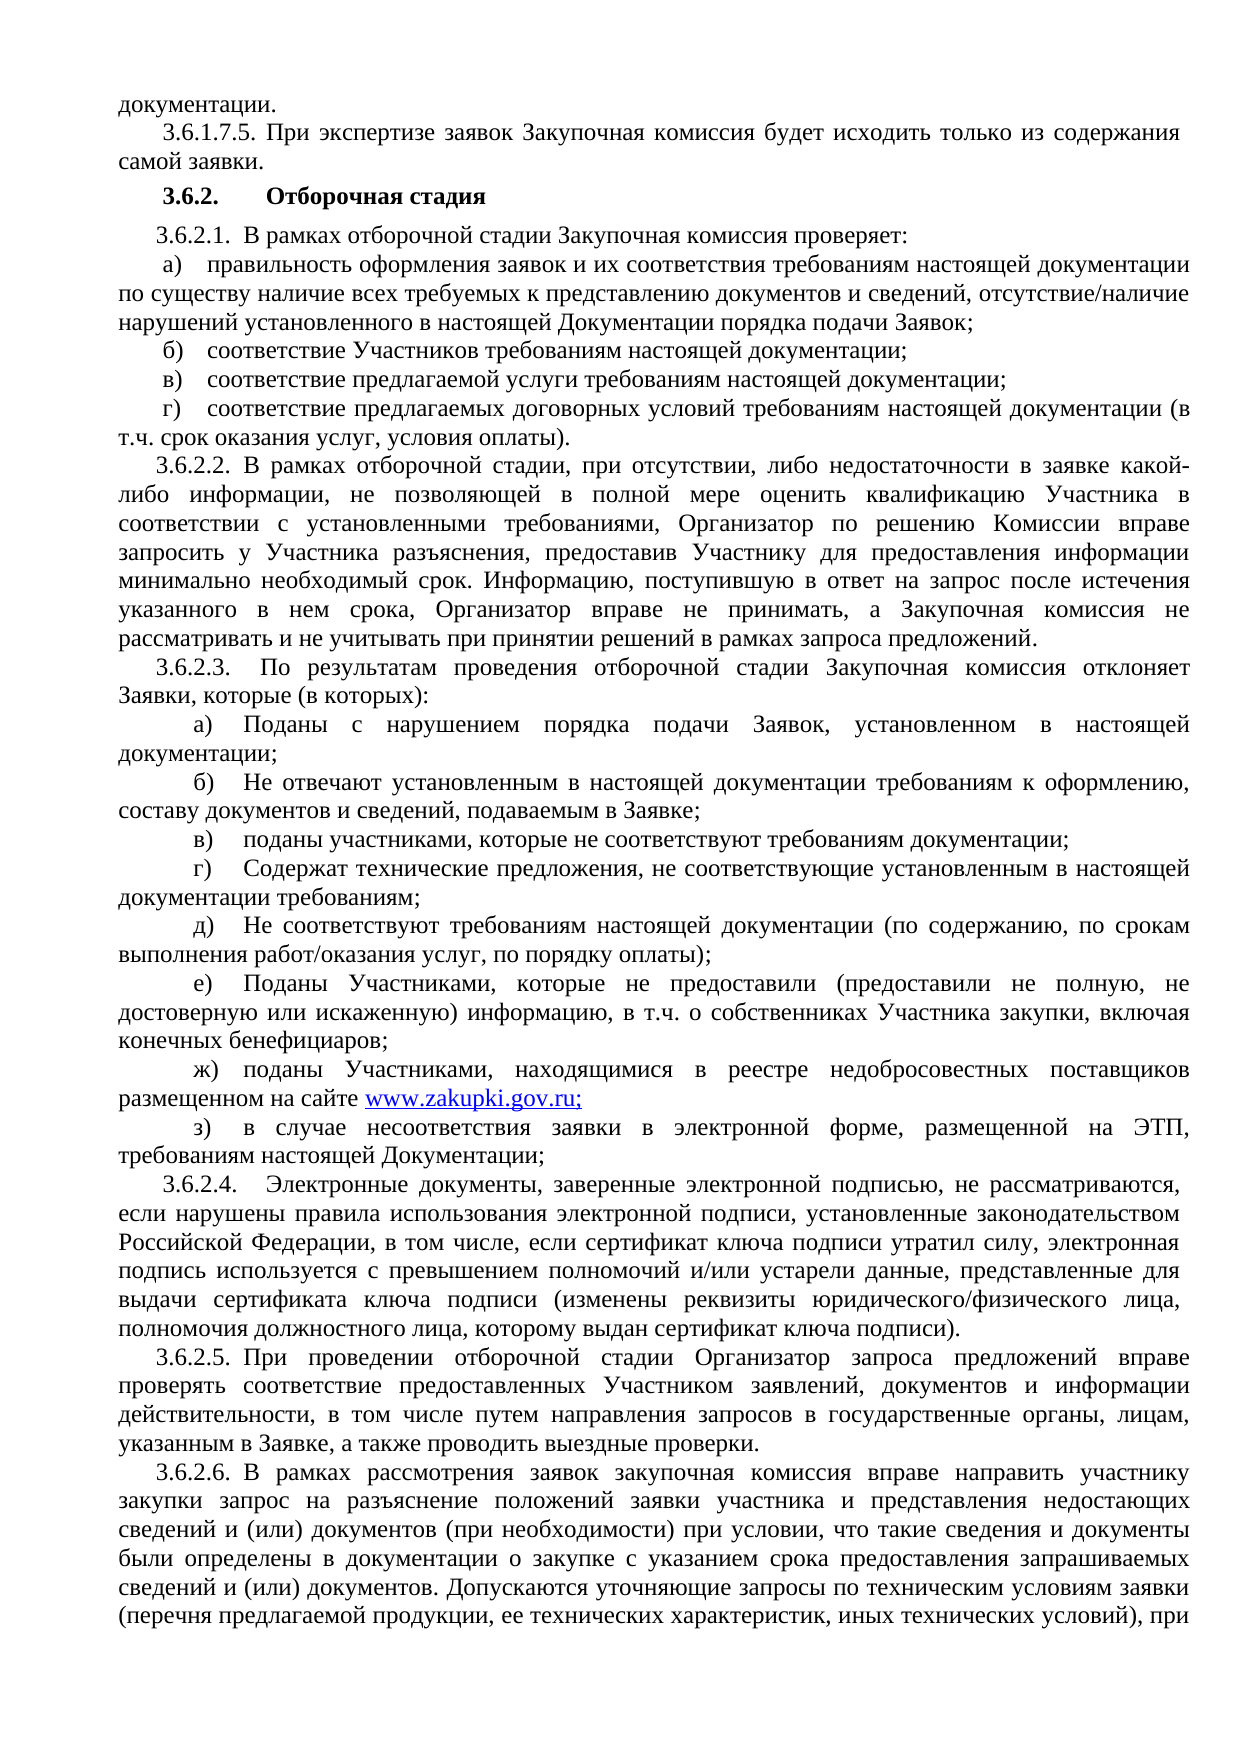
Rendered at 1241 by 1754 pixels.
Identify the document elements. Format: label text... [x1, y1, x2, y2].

list соответствие предлагаемой услуги требованиям настоящей документации; [118, 364, 1191, 393]
list Электронные документы, заверенные электронной подписью, не рассматриваются, если нарушены правила использования электронной подписи, установленные законодательством Российской Федерации, в том числе, если сертификат ключа подписи утратил силу, электронная подпись используется с превышением полномочий и/или устарели данные, представленные для выдачи сертификата ключа подписи (изменены реквизиты юридического/физического лица, полномочия должностного лица, которому выдан сертификат ключа подписи). [118, 1169, 1181, 1342]
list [118, 89, 1181, 117]
list Не отвечают установленным в настоящей документации требованиям к оформлению, составу документов и сведений, подаваемым в Заявке; [118, 767, 1191, 824]
list При проведении отборочной стадии Организатор запроса предложений вправе проверять соответствие предоставленных Участником заявлений, документов и информации действительности, в том числе путем направления запросов в государственные органы, лицам, указанным в Заявке, а также проводить выездные проверки. [118, 1342, 1191, 1457]
list Поданы Участниками, которые не предоставили (предоставили не полную, не достоверную или искаженную) информацию, в т.ч. о собственниках Участника закупки, включая конечных бенефициаров; [118, 968, 1191, 1054]
list Содержат технические предложения, не соответствующие установленным в настоящей документации требованиям; [118, 853, 1191, 910]
list соответствие предлагаемых договорных условий требованиям настоящей документации (в т.ч. срок оказания услуг, условия оплаты). [118, 393, 1191, 450]
list поданы Участниками, находящимися в реестре недобросовестных поставщиков размещенном на сайте www.zakupki.gov.ru; [118, 1054, 1191, 1112]
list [118, 1457, 1191, 1629]
list В рамках отборочной стадии, при отсутствии, либо недостаточности в заявке какой-либо информации, не позволяющей в полной мере оценить квалификацию Участника в соответствии с установленными требованиями, Организатор по решению Комиссии вправе запросить у Участника разъяснения, предоставив Участнику для предоставления информации минимально необходимый срок. Информацию, поступившую в ответ на запрос после истечения указанного в нем срока, Организатор вправе не принимать, а Закупочная комиссия не рассматривать и не учитывать при принятии решений в рамках запроса предложений. [118, 450, 1191, 652]
list Отборочная стадия [162, 181, 1191, 210]
list поданы участниками, которые не соответствуют требованиям документации; [118, 824, 1191, 853]
list Не соответствуют требованиям настоящей документации (по содержанию, по срокам выполнения работ/оказания услуг, по порядку оплаты); [118, 910, 1191, 968]
list При экспертизе заявок Закупочная комиссия будет исходить только из содержания самой заявки. [118, 117, 1181, 175]
list правильность оформления заявок и их соответствия требованиям настоящей документации по существу наличие всех требуемых к представлению документов и сведений, отсутствие/наличие нарушений установленного в настоящей Документации порядка подачи Заявок; [118, 249, 1191, 335]
list В рамках отборочной стадии Закупочная комиссия проверяет: [118, 220, 1191, 249]
list По результатам проведения отборочной стадии Закупочная комиссия отклоняет Заявки, которые (в которых): [118, 652, 1191, 709]
list Поданы с нарушением порядка подачи Заявок, установленном в настоящей документации; [118, 709, 1191, 767]
list соответствие Участников требованиям настоящей документации; [118, 335, 1191, 364]
list в случае несоответствия заявки в электронной форме, размещенной на ЭТП, требованиям настоящей Документации; [118, 1112, 1191, 1169]
